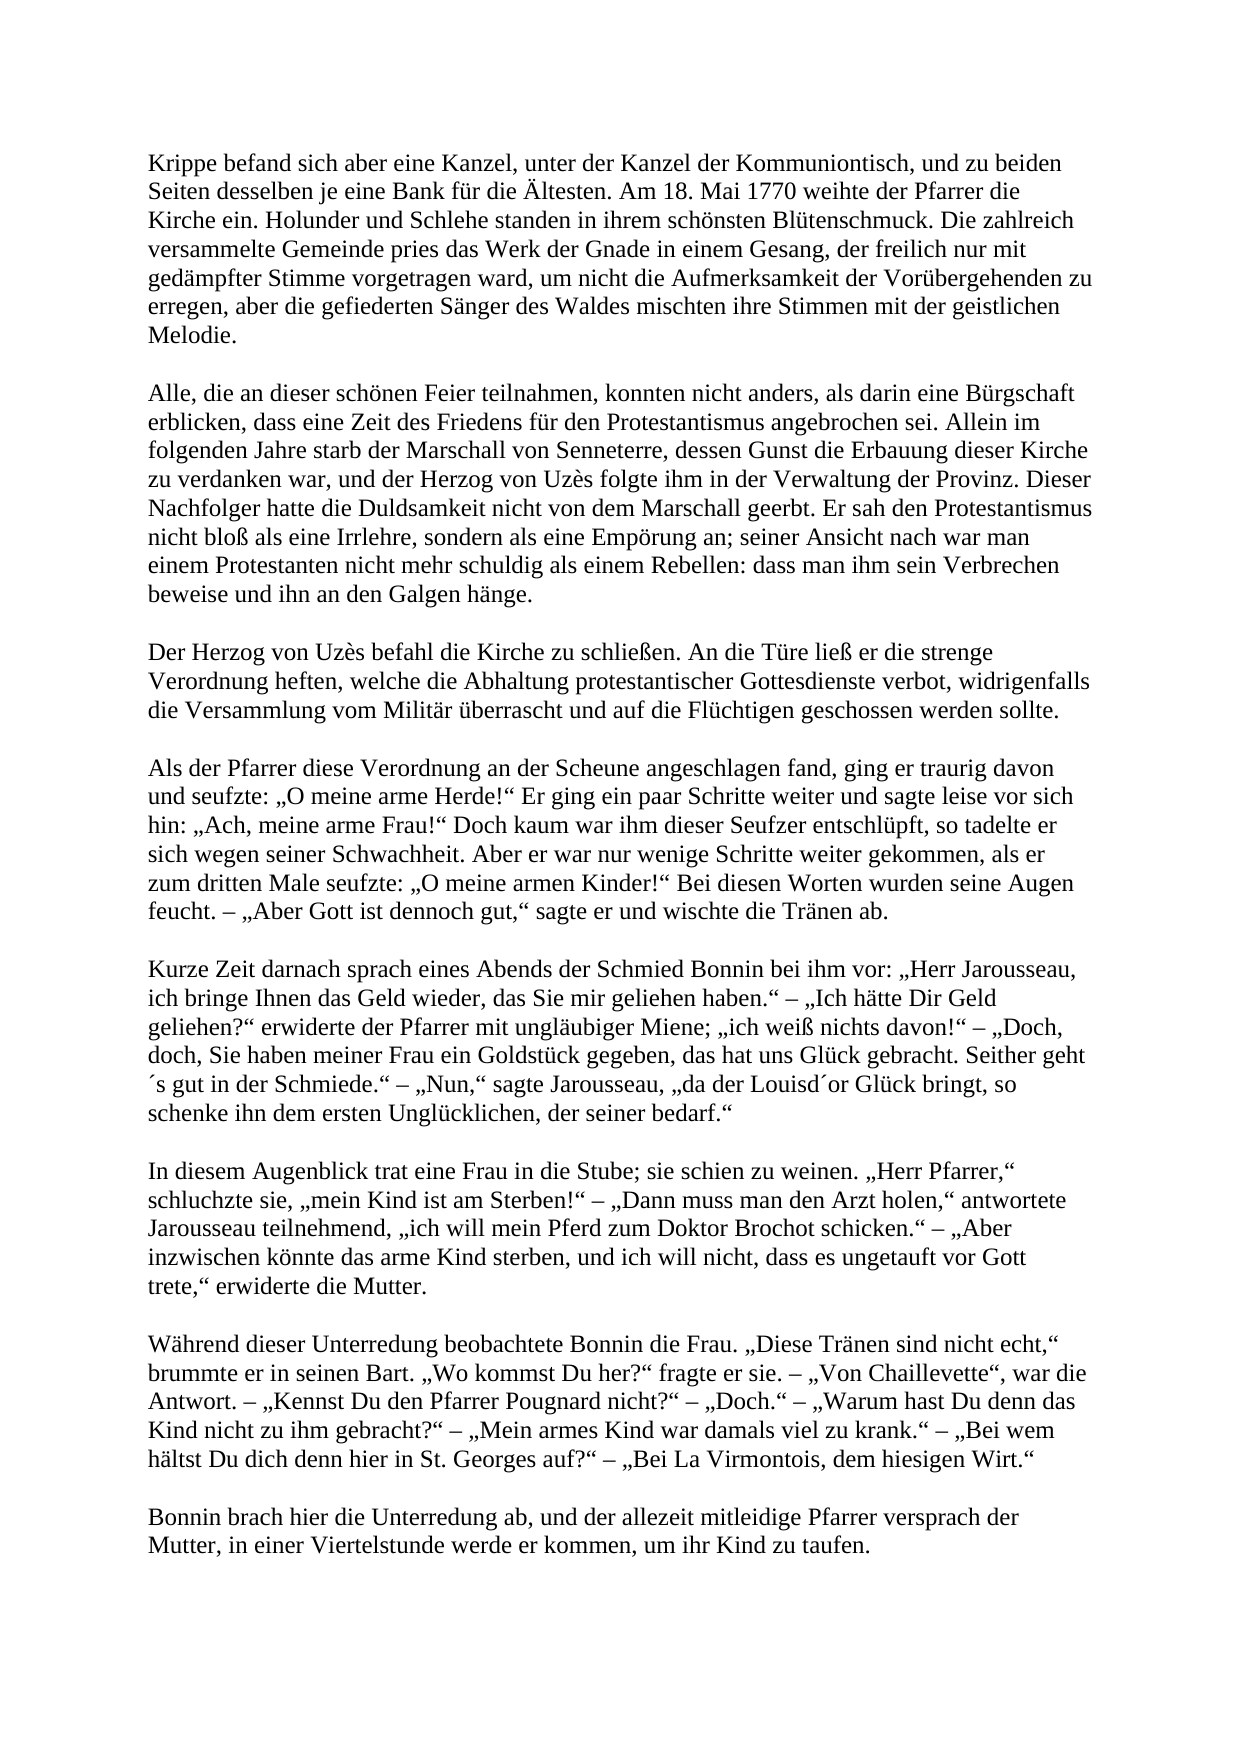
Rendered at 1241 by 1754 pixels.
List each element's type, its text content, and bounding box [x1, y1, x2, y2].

text Der Herzog von Uzès befahl die Kirche zu schließen. An die Türe ließ er die strenge Verordnung heften, welche die Abhaltung protestantischer Gottesdienste verbot, widrigenfalls die Versammlung vom Militär überrascht und auf die Flüchtigen geschossen werden sollte. [148, 637, 1093, 723]
text In diesem Augenblick trat eine Frau in die Stube; sie schien zu weinen. „Herr Pfarrer,“ schluchzte sie, „mein Kind ist am Sterben!“ – „Dann muss man den Arzt holen,“ antwortete Jarousseau teilnehmend, „ich will mein Pferd zum Doktor Brochot schicken.“ – „Aber inzwischen könnte das arme Kind sterben, und ich will nicht, dass es ungetauft vor Gott trete,“ erwiderte die Mutter. [148, 1156, 1093, 1300]
text Bonnin brach hier die Unterredung ab, und der allezeit mitleidige Pfarrer versprach der Mutter, in einer Viertelstunde werde er kommen, um ihr Kind zu taufen. [148, 1502, 1093, 1559]
text Alle, die an dieser schönen Feier teilnahmen, konnten nicht anders, als darin eine Bürgschaft erblicken, dass eine Zeit des Friedens für den Protestantismus angebrochen sei. Allein im folgenden Jahre starb der Marschall von Senneterre, dessen Gunst die Erbauung dieser Kirche zu verdanken war, und der Herzog von Uzès folgte ihm in der Verwaltung der Provinz. Dieser Nachfolger hatte die Duldsamkeit nicht von dem Marschall geerbt. Er sah den Protestantismus nicht bloß als eine Irrlehre, sondern als eine Empörung an; seiner Ansicht nach war man einem Protestanten nicht mehr schuldig als einem Rebellen: dass man ihm sein Verbrechen beweise und ihn an den Galgen hänge. [148, 378, 1093, 608]
text Als der Pfarrer diese Verordnung an der Scheune angeschlagen fand, ging er traurig davon und seufzte: „O meine arme Herde!“ Er ging ein paar Schritte weiter und sagte leise vor sich hin: „Ach, meine arme Frau!“ Doch kaum war ihm dieser Seufzer entschlüpft, so tadelte er sich wegen seiner Schwachheit. Aber er war nur wenige Schritte weiter gekommen, als er zum dritten Male seufzte: „O meine armen Kinder!“ Bei diesen Worten wurden seine Augen feucht. – „Aber Gott ist dennoch gut,“ sagte er und wischte die Tränen ab. [148, 753, 1093, 925]
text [148, 148, 1093, 349]
text Kurze Zeit darnach sprach eines Abends der Schmied Bonnin bei ihm vor: „Herr Jarousseau, ich bringe Ihnen das Geld wieder, das Sie mir geliehen haben.“ – „Ich hätte Dir Geld geliehen?“ erwiderte der Pfarrer mit ungläubiger Miene; „ich weiß nichts davon!“ – „Doch, doch, Sie haben meiner Frau ein Goldstück gegeben, das hat uns Glück gebracht. Seither geht´s gut in der Schmiede.“ – „Nun,“ sagte Jarousseau, „da der Louisd´or Glück bringt, so schenke ihn dem ersten Unglücklichen, der seiner bedarf.“ [148, 954, 1093, 1127]
text Während dieser Unterredung beobachtete Bonnin die Frau. „Diese Tränen sind nicht echt,“ brummte er in seinen Bart. „Wo kommst Du her?“ fragte er sie. – „Von Chaillevette“, war die Antwort. – „Kennst Du den Pfarrer Pougnard nicht?“ – „Doch.“ – „Warum hast Du denn das Kind nicht zu ihm gebracht?“ – „Mein armes Kind war damals viel zu krank.“ – „Bei wem hältst Du dich denn hier in St. Georges auf?“ – „Bei La Virmontois, dem hiesigen Wirt.“ [148, 1329, 1093, 1473]
